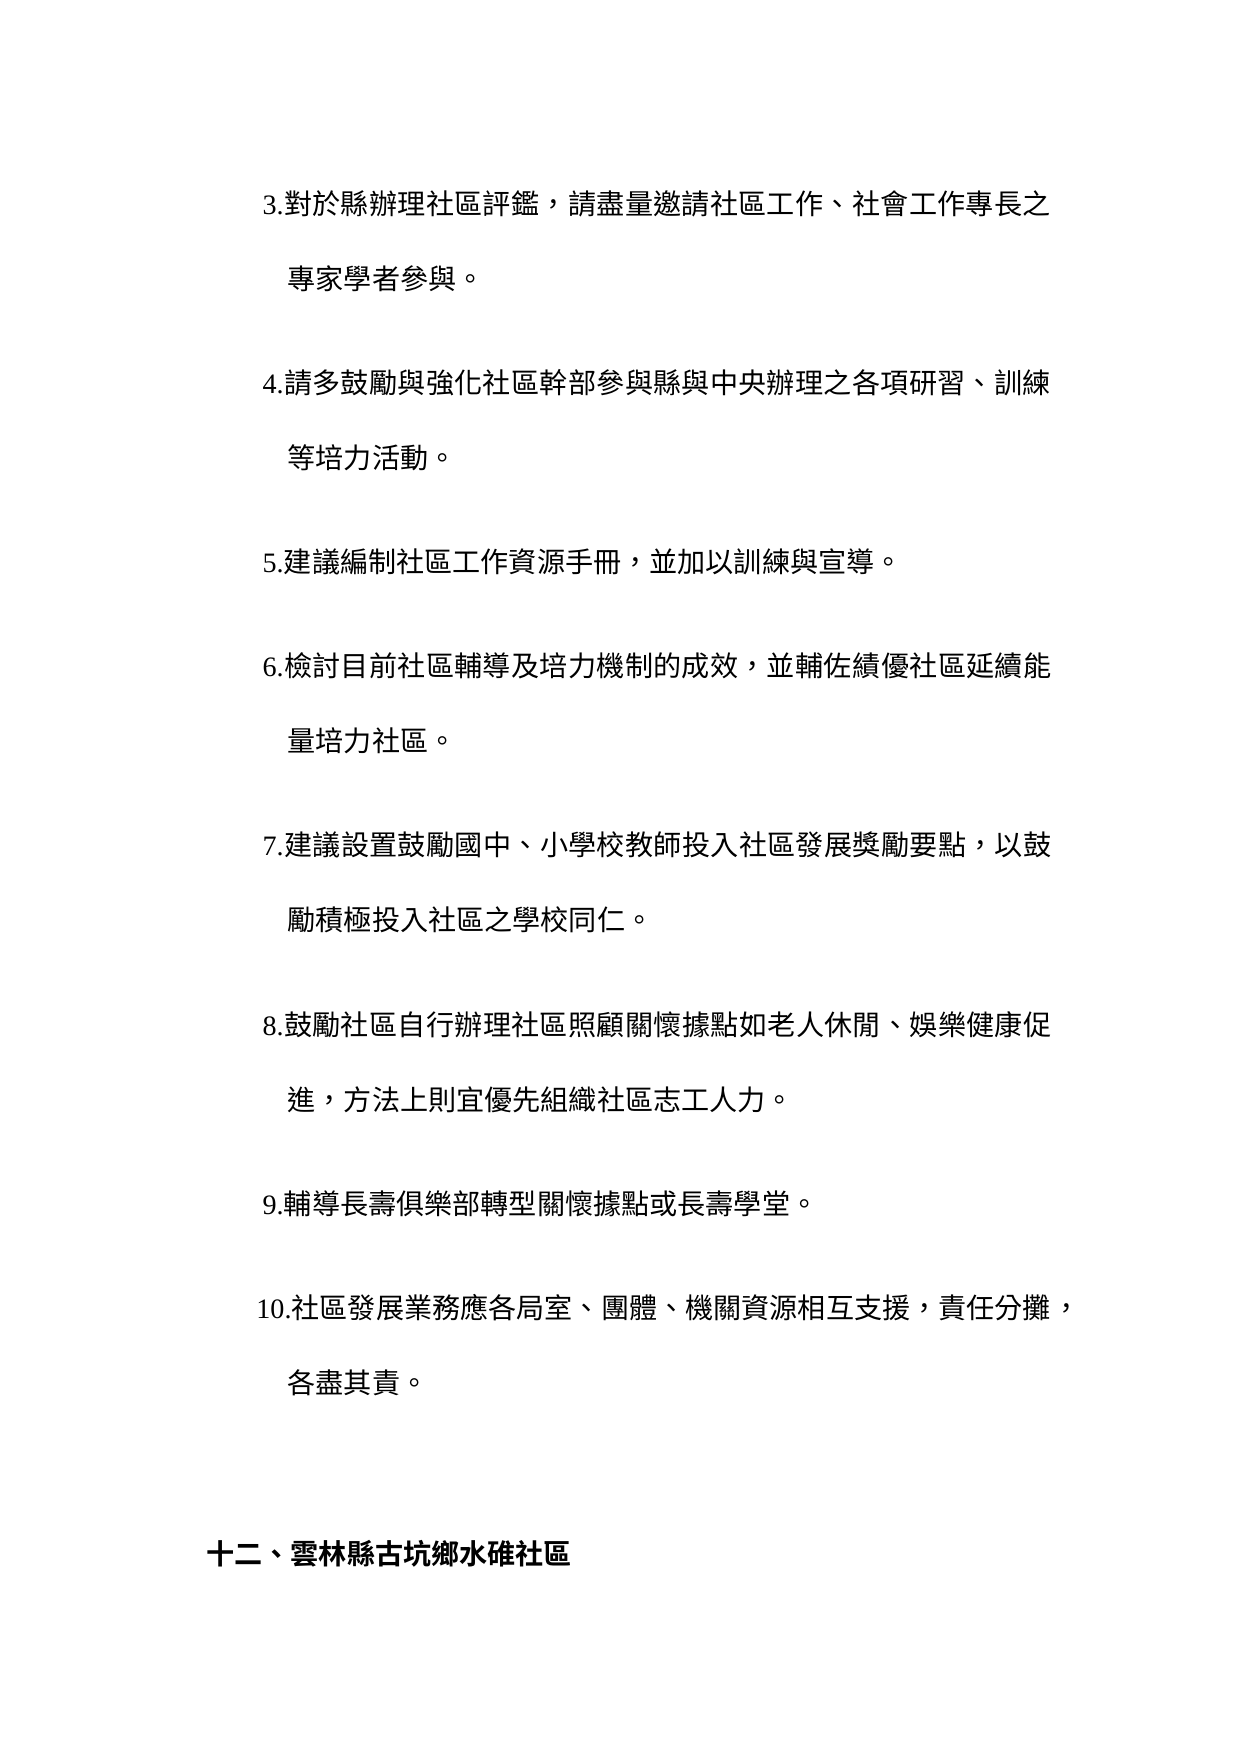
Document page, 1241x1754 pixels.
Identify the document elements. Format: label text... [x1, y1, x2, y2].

text 6.檢討目前社區輔導及培力機制的成效，並輔佐績優社區延續能量培力社區。 [262, 627, 1053, 777]
text 9.輔導長壽俱樂部轉型關懷據點或長壽學堂。 [262, 1164, 1053, 1239]
text 4.請多鼓勵與強化社區幹部參與縣與中央辦理之各項研習、訓練等培力活動。 [262, 344, 1053, 494]
text 十二、雲林縣古坑鄉水碓社區 [206, 1514, 1053, 1589]
text 3.對於縣辦理社區評鑑，請盡量邀請社區工作、社會工作專長之專家學者參與。 [262, 164, 1053, 314]
text 7.建議設置鼓勵國中、小學校教師投入社區發展獎勵要點，以鼓勵積極投入社區之學校同仁。 [262, 806, 1053, 956]
text 8.鼓勵社區自行辦理社區照顧關懷據點如老人休閒、娛樂健康促進，方法上則宜優先組織社區志工人力。 [262, 985, 1053, 1135]
text 10.社區發展業務應各局室、團體、機關資源相互支援，責任分攤，各盡其責。 [256, 1269, 1053, 1419]
text 5.建議編制社區工作資源手冊，並加以訓練與宣導。 [262, 523, 1053, 598]
